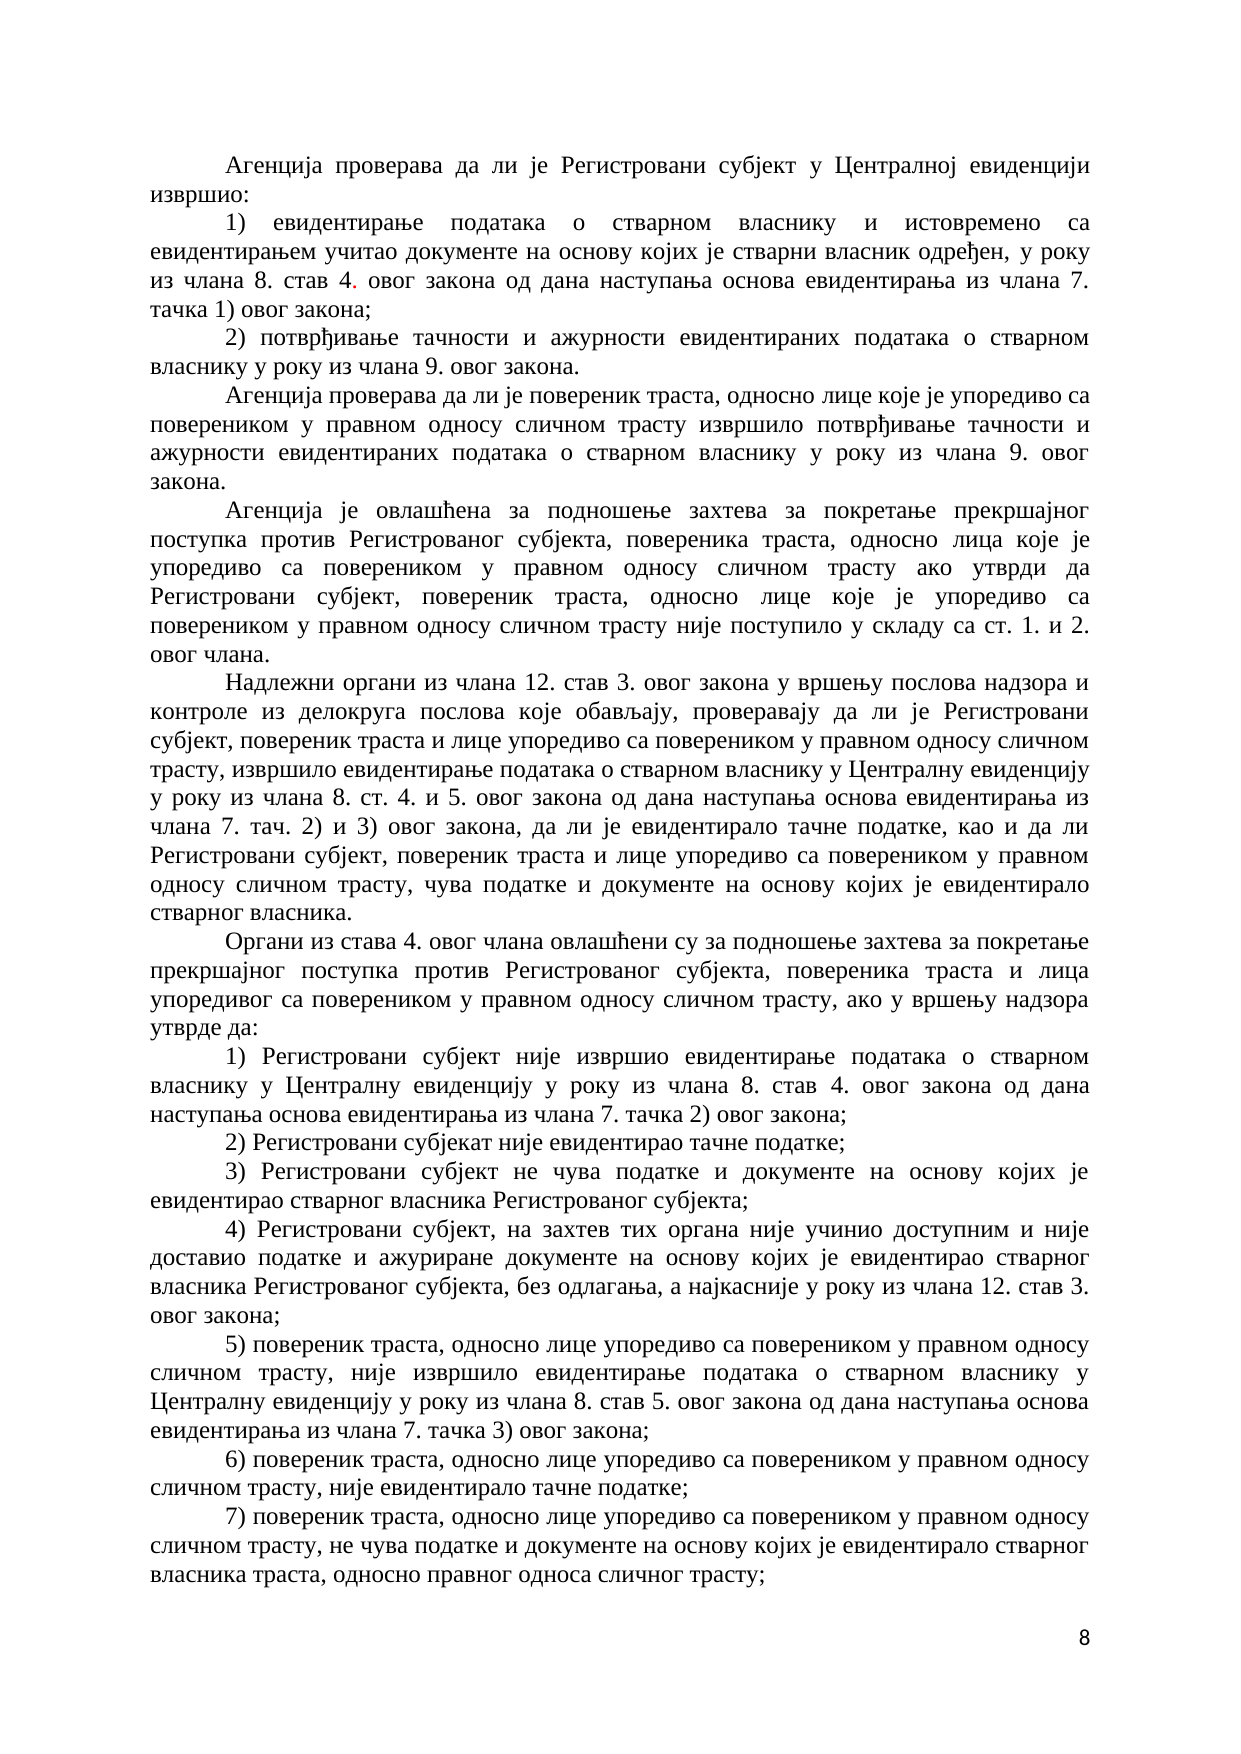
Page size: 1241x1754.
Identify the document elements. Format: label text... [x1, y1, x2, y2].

text Агенција је овлашћена за подношење захтева за покретање прекршајног поступка против Регистрованог субјекта, повереника траста, односно лица које је упоредиво са повереником у правном односу сличном трасту ако утврди да Регистровани субјект, повереник траста, односно лице које је упоредиво са повереником у правном односу сличном трасту није поступило у складу са ст. 1. и 2. овог члана. [150, 495, 1090, 667]
text 2) потврђивање тачности и ажурности евидентираних података о стварном власнику у року из члана 9. овог закона. [150, 322, 1090, 380]
text Агенција проверава да ли је повереник траста, односно лице које је упоредиво са повереником у правном односу сличном трасту извршило потврђивање тачности и ажурности евидентираних података о стварном власнику у року из члана 9. овог закона. [150, 380, 1090, 495]
text 1) евидентирање података о стварном власнику и истовремено са евидентирањем учитао документе на основу којих је стварни власник одређен, у року из члана 8. став 4. овог закона од дана наступања основа евидентирања из члана 7. тачка 1) овог закона; [150, 207, 1090, 322]
text 7) повереник траста, односно лице упоредиво са повереником у правном односу сличном трасту, не чува податке и документе на основу којих је евидентирало стварног власника траста, односно правног односа сличног трасту; [150, 1501, 1090, 1587]
text 2) Регистровани субјекат није евидентирао тачне податке; [150, 1127, 1090, 1156]
text 4) Регистровани субјект, на захтев тих органа није учинио доступним и није доставио податке и ажуриране документе на основу којих је евидентирао стварног власника Регистрованог субјекта, без одлагања, а најкасније у року из члана 12. став 3. овог закона; [150, 1214, 1090, 1329]
text Надлежни органи из члана 12. став 3. овог закона у вршењу послова надзора и контроле из делокруга послова које обављају, проверавају да ли је Регистровани субјект, повереник траста и лице упоредиво са повереником у правном односу сличном трасту, извршило евидентирање података о стварном власнику у Централну евиденцију у року из члана 8. ст. 4. и 5. овог закона од дана наступања основа евидентирања из члана 7. тач. 2) и 3) овог закона, да ли је евидентирало тачне податке, као и да ли Регистровани субјект, повереник траста и лице упоредиво са повереником у правном односу сличном трасту, чува податке и документе на основу којих је евидентирало стварног власника. [150, 667, 1090, 926]
text 1) Регистровани субјект није извршио евидентирање података о стварном власнику у Централну евиденцију у року из члана 8. став 4. овог закона од дана наступања основа евидентирања из члана 7. тачка 2) овог закона; [150, 1041, 1090, 1127]
text 5) повереник траста, односно лице упоредиво са повереником у правном односу сличном трасту, није извршило евидентирање података о стварном власнику у Централну евиденцију у року из члана 8. став 5. овог закона од дана наступања основа евидентирања из члана 7. тачка 3) овог закона; [150, 1329, 1090, 1444]
text 3) Регистровани субјект не чува податке и документе на основу којих је евидентирао стварног власника Регистрованог субјекта; [150, 1156, 1090, 1214]
text Органи из става 4. овог члана овлашћени су за подношење захтева за покретање прекршајног поступка против Регистрованог субјекта, повереника траста и лица упоредивог са повереником у правном односу сличном трасту, ако у вршењу надзора утврде да: [150, 926, 1090, 1041]
text 6) повереник траста, односно лице упоредиво са повереником у правном односу сличном трасту, није евидентирало тачне податке; [150, 1444, 1090, 1501]
text Агенција проверава да ли је Регистровани субјект у Централној евиденцији извршио: [150, 150, 1090, 207]
